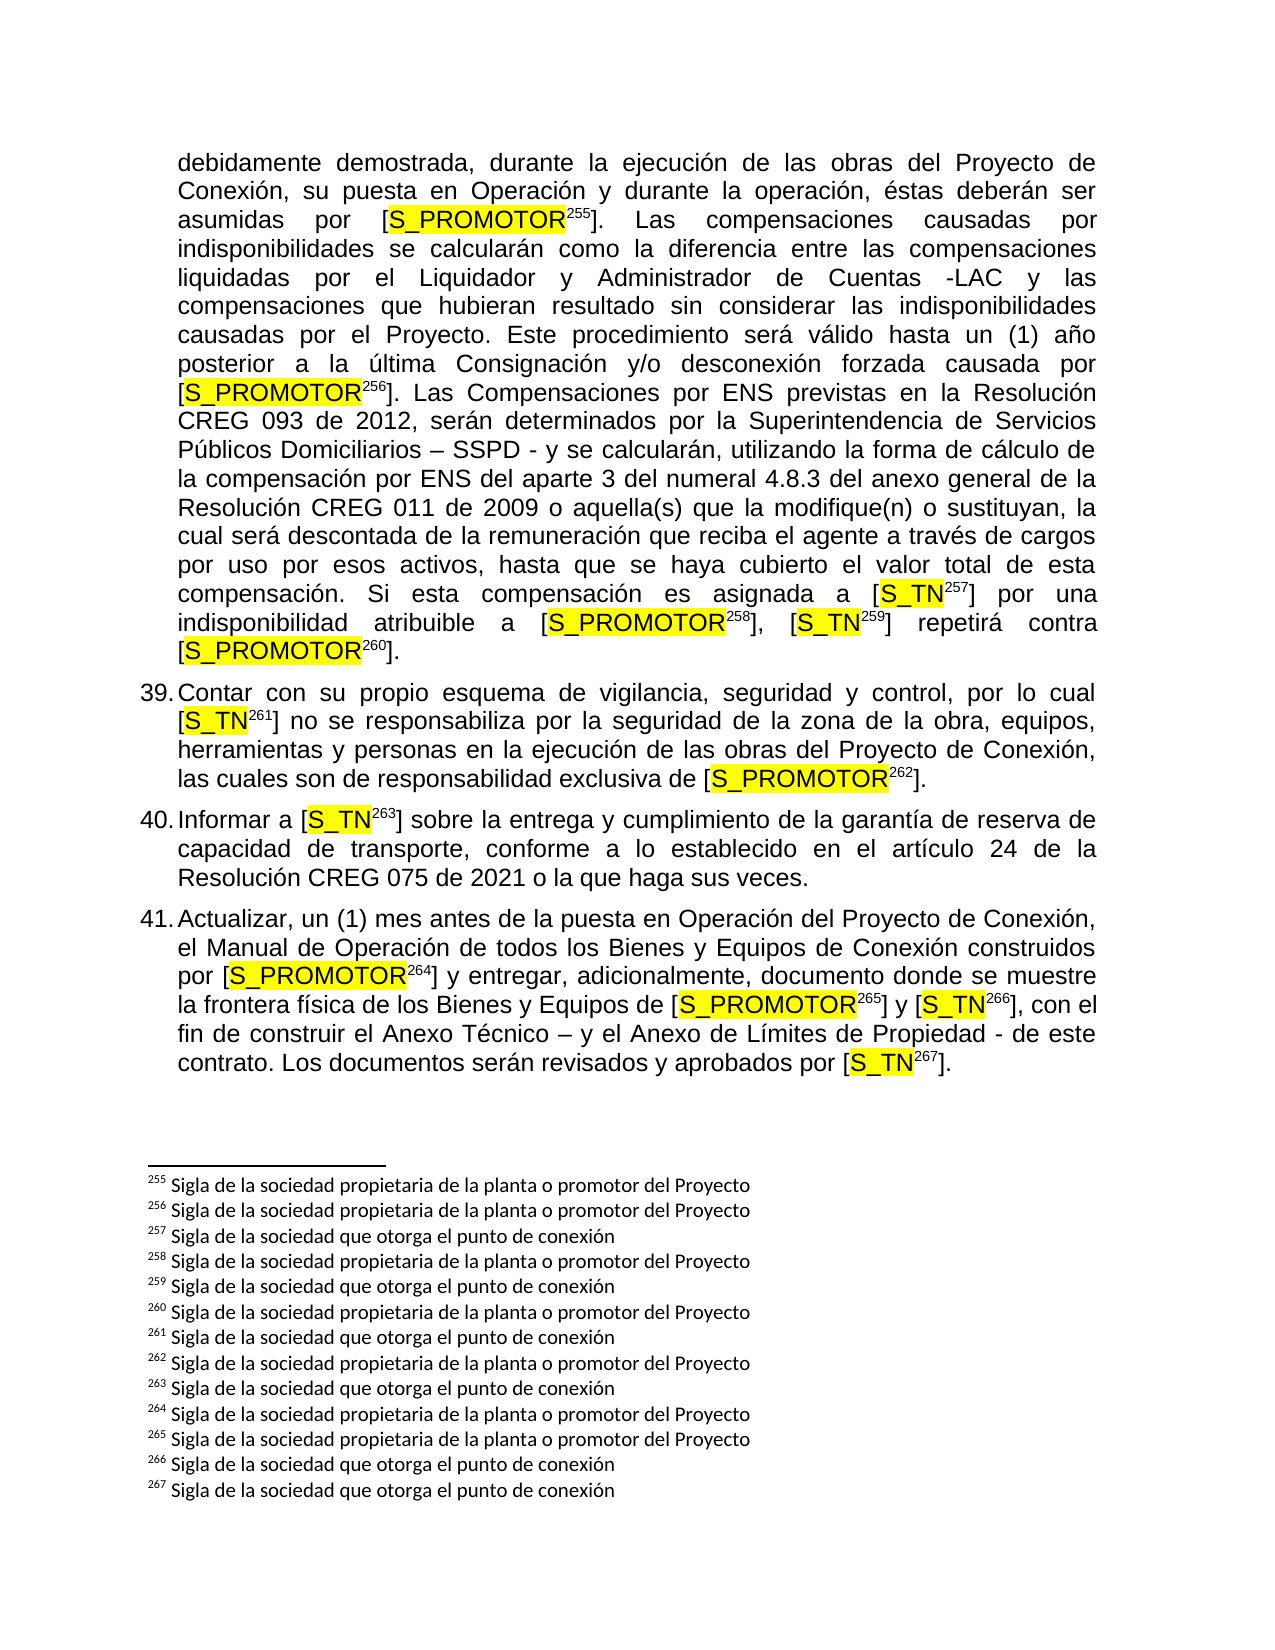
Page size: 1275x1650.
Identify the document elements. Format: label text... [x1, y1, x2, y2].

list Contar con su propio esquema de vigilancia, seguridad y control, por lo cual [S_TN] no se responsabiliza por la seguridad de la zona de la obra, equipos, herramientas y personas en la ejecución de las obras del Proyecto de Conexión, las cuales son de responsabilidad exclusiva de [S_PROMOTOR]. [140, 678, 1098, 793]
list Informar a [S_TN] sobre la entrega y cumplimiento de la garantía de reserva de capacidad de transporte, conforme a lo establecido en el artículo 24 de la Resolución CREG 075 de 2021 o la que haga sus veces. [140, 805, 1098, 891]
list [140, 148, 1098, 665]
list Actualizar, un (1) mes antes de la puesta en Operación del Proyecto de Conexión, el Manual de Operación de todos los Bienes y Equipos de Conexión construidos por [S_PROMOTOR] y entregar, adicionalmente, documento donde se muestre la frontera física de los Bienes y Equipos de [S_PROMOTOR] y [S_TN], con el fin de construir el Anexo Técnico – y el Anexo de Límites de Propiedad - de este contrato. Los documentos serán revisados y aprobados por [S_TN]. [140, 904, 1098, 1076]
